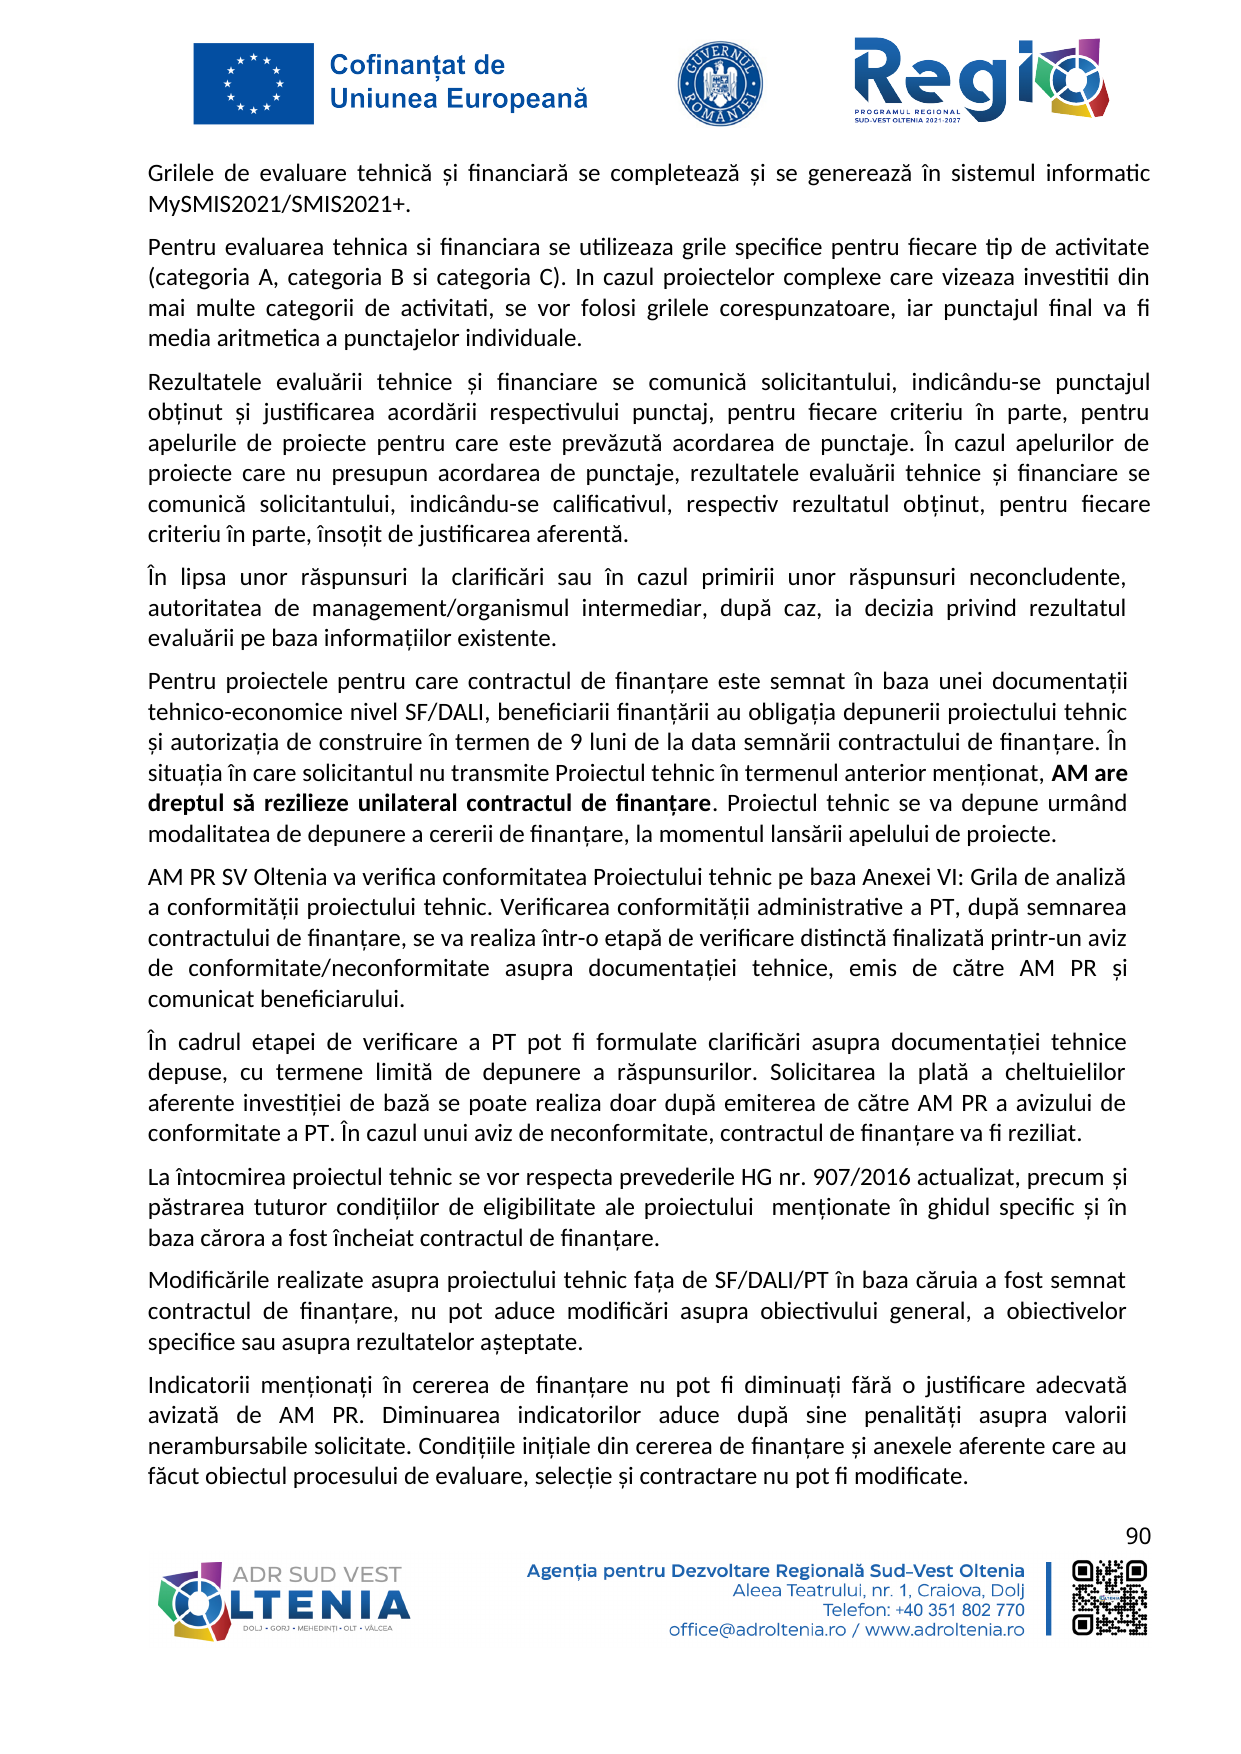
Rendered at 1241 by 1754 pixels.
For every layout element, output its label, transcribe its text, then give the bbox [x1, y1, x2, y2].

text Rezultatele evaluării tehnice și financiare se comunică solicitantului, indicându-se punctajul obținut și justificarea acordării respectivului punctaj, pentru fiecare criteriu în parte, pentru apelurile de proiecte pentru care este prevăzută acordarea de punctaje. În cazul apelurilor de proiecte care nu presupun acordarea de punctaje, rezultatele evaluării tehnice și financiare se comunică solicitantului, indicându-se calificativul, respectiv rezultatul obținut, pentru fiecare criteriu în parte, însoțit de justificarea aferentă. [148, 366, 1151, 549]
text În cadrul etapei de verificare a PT pot fi formulate clarificări asupra documentației tehnice depuse, cu termene limită de depunere a răspunsurilor. Solicitarea la plată a cheltuielilor aferente investiției de bază se poate realiza doar după emiterea de către AM PR a avizului de conformitate a PT. În cazul unui aviz de neconformitate, contractul de finanțare va fi reziliat. [148, 1026, 1128, 1148]
text Grilele de evaluare tehnică și financiară se completează și se generează în sistemul informatic MySMIS2021/SMIS2021+. [148, 157, 1151, 218]
text În lipsa unor răspunsuri la clarificări sau în cazul primirii unor răspunsuri neconcludente, autoritatea de management/organismul intermediar, după caz, ia decizia privind rezultatul evaluării pe baza informațiilor existente. [148, 561, 1128, 653]
text Pentru proiectele pentru care contractul de finanțare este semnat în baza unei documentații tehnico-economice nivel SF/DALI, beneficiarii finanțării au obligația depunerii proiectului tehnic și autorizația de construire în termen de 9 luni de la data semnării contractului de finanțare. În situaţia în care solicitantul nu transmite Proiectul tehnic în termenul anterior menţionat, AM are dreptul să rezilieze unilateral contractul de finanțare. Proiectul tehnic se va depune urmând modalitatea de depunere a cererii de finanțare, la momentul lansării apelului de proiecte. [148, 665, 1128, 848]
text Modificările realizate asupra proiectului tehnic fața de SF/DALI/PT în baza căruia a fost semnat contractul de finanțare, nu pot aduce modificări asupra obiectivului general, a obiectivelor specifice sau asupra rezultatelor așteptate. [148, 1265, 1128, 1356]
text La întocmirea proiectul tehnic se vor respecta prevederile HG nr. 907/2016 actualizat, precum și păstrarea tuturor condițiilor de eligibilitate ale proiectului menționate în ghidul specific și în baza cărora a fost încheiat contractul de finanțare. [148, 1161, 1128, 1252]
text Indicatorii menționați în cererea de finanțare nu pot fi diminuați fără o justificare adecvată avizată de AM PR. Diminuarea indicatorilor aduce după sine penalități asupra valorii nerambursabile solicitate. Condițiile inițiale din cererea de finanțare și anexele aferente care au făcut obiectul procesului de evaluare, selecție și contractare nu pot fi modificate. [148, 1369, 1128, 1491]
text AM PR SV Oltenia va verifica conformitatea Proiectului tehnic pe baza Anexei VI: Grila de analiză a conformității proiectului tehnic. Verificarea conformității administrative a PT, după semnarea contractului de finanțare, se va realiza într-o etapă de verificare distinctă finalizată printr-un aviz de conformitate/neconformitate asupra documentației tehnice, emis de către AM PR și comunicat beneficiarului. [148, 861, 1128, 1013]
picture [148, 1551, 1152, 1648]
picture [188, 38, 590, 128]
picture [674, 39, 768, 128]
text Pentru evaluarea tehnica si financiara se utilizeaza grile specifice pentru fiecare tip de activitate (categoria A, categoria B si categoria C). In cazul proiectelor complexe care vizeaza investitii din mai multe categorii de activitati, se vor folosi grilele corespunzatoare, iar punctajul final va fi media aritmetica a punctajelor individuale. [148, 231, 1151, 353]
picture [852, 36, 1111, 126]
